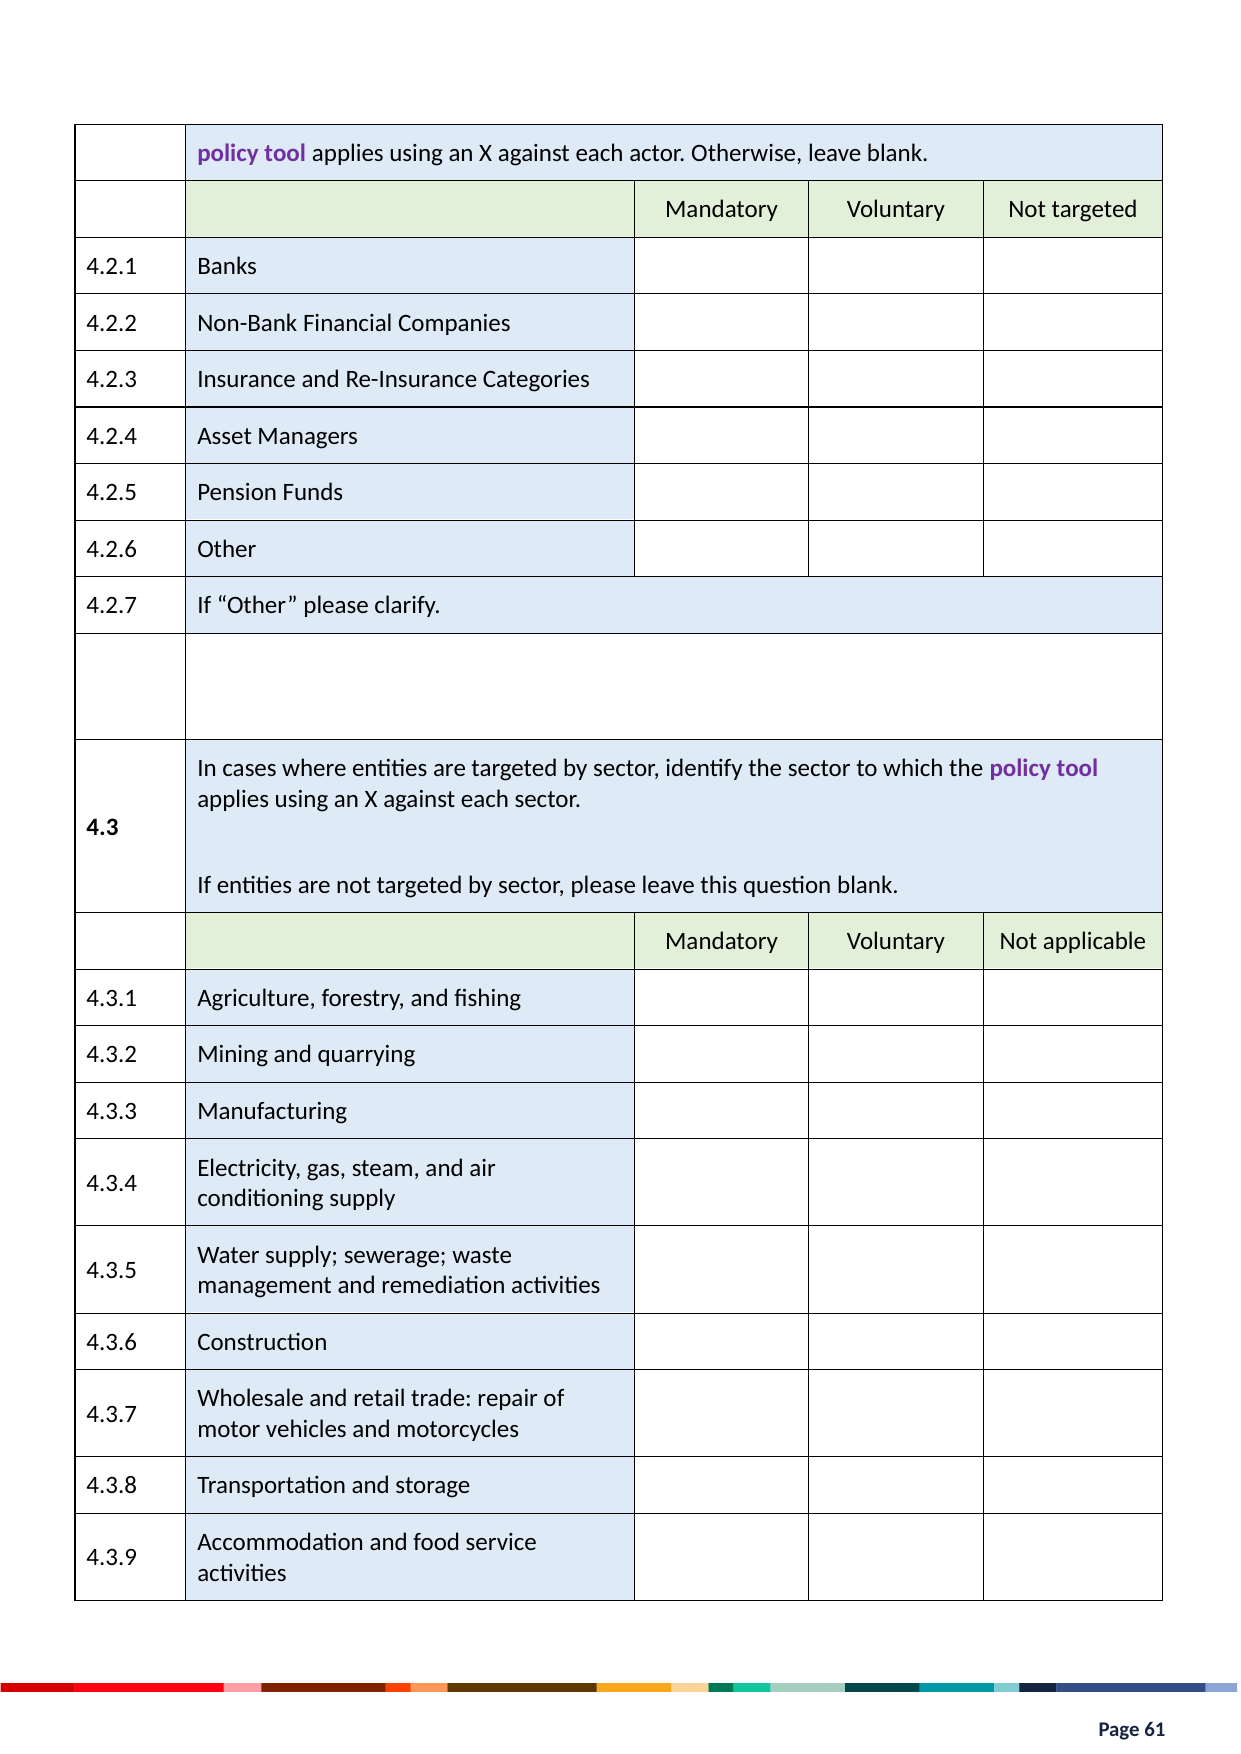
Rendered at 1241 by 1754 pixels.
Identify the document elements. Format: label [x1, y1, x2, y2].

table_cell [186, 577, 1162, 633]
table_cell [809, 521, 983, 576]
picture [0, 1683, 1236, 1692]
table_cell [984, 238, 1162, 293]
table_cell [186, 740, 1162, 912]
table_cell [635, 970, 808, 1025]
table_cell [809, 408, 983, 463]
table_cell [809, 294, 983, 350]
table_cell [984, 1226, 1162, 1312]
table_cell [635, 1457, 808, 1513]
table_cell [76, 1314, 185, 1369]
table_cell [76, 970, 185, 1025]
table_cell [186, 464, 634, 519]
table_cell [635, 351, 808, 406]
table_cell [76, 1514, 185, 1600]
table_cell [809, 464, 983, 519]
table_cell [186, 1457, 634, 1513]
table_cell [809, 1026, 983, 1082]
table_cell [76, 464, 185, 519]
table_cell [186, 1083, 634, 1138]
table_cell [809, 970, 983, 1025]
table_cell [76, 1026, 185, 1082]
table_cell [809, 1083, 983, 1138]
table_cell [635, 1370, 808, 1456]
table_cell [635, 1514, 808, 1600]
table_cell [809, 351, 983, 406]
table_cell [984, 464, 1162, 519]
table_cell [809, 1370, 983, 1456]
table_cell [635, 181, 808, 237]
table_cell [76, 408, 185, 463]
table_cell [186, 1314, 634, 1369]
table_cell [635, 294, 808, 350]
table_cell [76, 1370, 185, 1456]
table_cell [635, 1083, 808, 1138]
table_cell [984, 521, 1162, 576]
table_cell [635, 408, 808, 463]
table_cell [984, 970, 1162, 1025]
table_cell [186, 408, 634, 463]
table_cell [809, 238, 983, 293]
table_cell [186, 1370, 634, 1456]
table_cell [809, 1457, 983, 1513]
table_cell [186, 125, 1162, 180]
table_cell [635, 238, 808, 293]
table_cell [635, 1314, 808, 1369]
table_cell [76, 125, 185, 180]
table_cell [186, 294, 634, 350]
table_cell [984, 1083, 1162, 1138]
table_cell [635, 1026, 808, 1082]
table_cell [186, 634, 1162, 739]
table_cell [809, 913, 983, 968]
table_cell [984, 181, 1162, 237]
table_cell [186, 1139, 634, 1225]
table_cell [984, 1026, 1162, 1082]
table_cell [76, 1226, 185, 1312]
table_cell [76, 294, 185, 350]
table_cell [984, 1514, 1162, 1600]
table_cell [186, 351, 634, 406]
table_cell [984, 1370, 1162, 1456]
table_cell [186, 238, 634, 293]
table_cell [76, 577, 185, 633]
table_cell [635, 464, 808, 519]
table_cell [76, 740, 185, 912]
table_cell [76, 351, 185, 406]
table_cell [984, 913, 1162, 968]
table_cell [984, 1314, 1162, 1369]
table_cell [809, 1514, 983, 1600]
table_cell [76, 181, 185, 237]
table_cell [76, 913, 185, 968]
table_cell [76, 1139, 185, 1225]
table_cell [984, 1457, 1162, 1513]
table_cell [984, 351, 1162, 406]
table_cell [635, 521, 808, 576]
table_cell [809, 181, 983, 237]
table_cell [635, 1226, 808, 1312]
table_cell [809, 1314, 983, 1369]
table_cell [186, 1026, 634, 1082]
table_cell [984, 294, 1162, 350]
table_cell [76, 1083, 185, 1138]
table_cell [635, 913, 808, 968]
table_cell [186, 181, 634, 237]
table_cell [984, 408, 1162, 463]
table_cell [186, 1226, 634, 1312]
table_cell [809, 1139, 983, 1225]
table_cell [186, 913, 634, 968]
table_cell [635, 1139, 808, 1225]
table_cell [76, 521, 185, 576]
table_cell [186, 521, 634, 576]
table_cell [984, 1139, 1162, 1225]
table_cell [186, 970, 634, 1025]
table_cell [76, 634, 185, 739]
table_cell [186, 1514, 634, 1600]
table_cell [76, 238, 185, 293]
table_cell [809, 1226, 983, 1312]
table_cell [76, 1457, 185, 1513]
